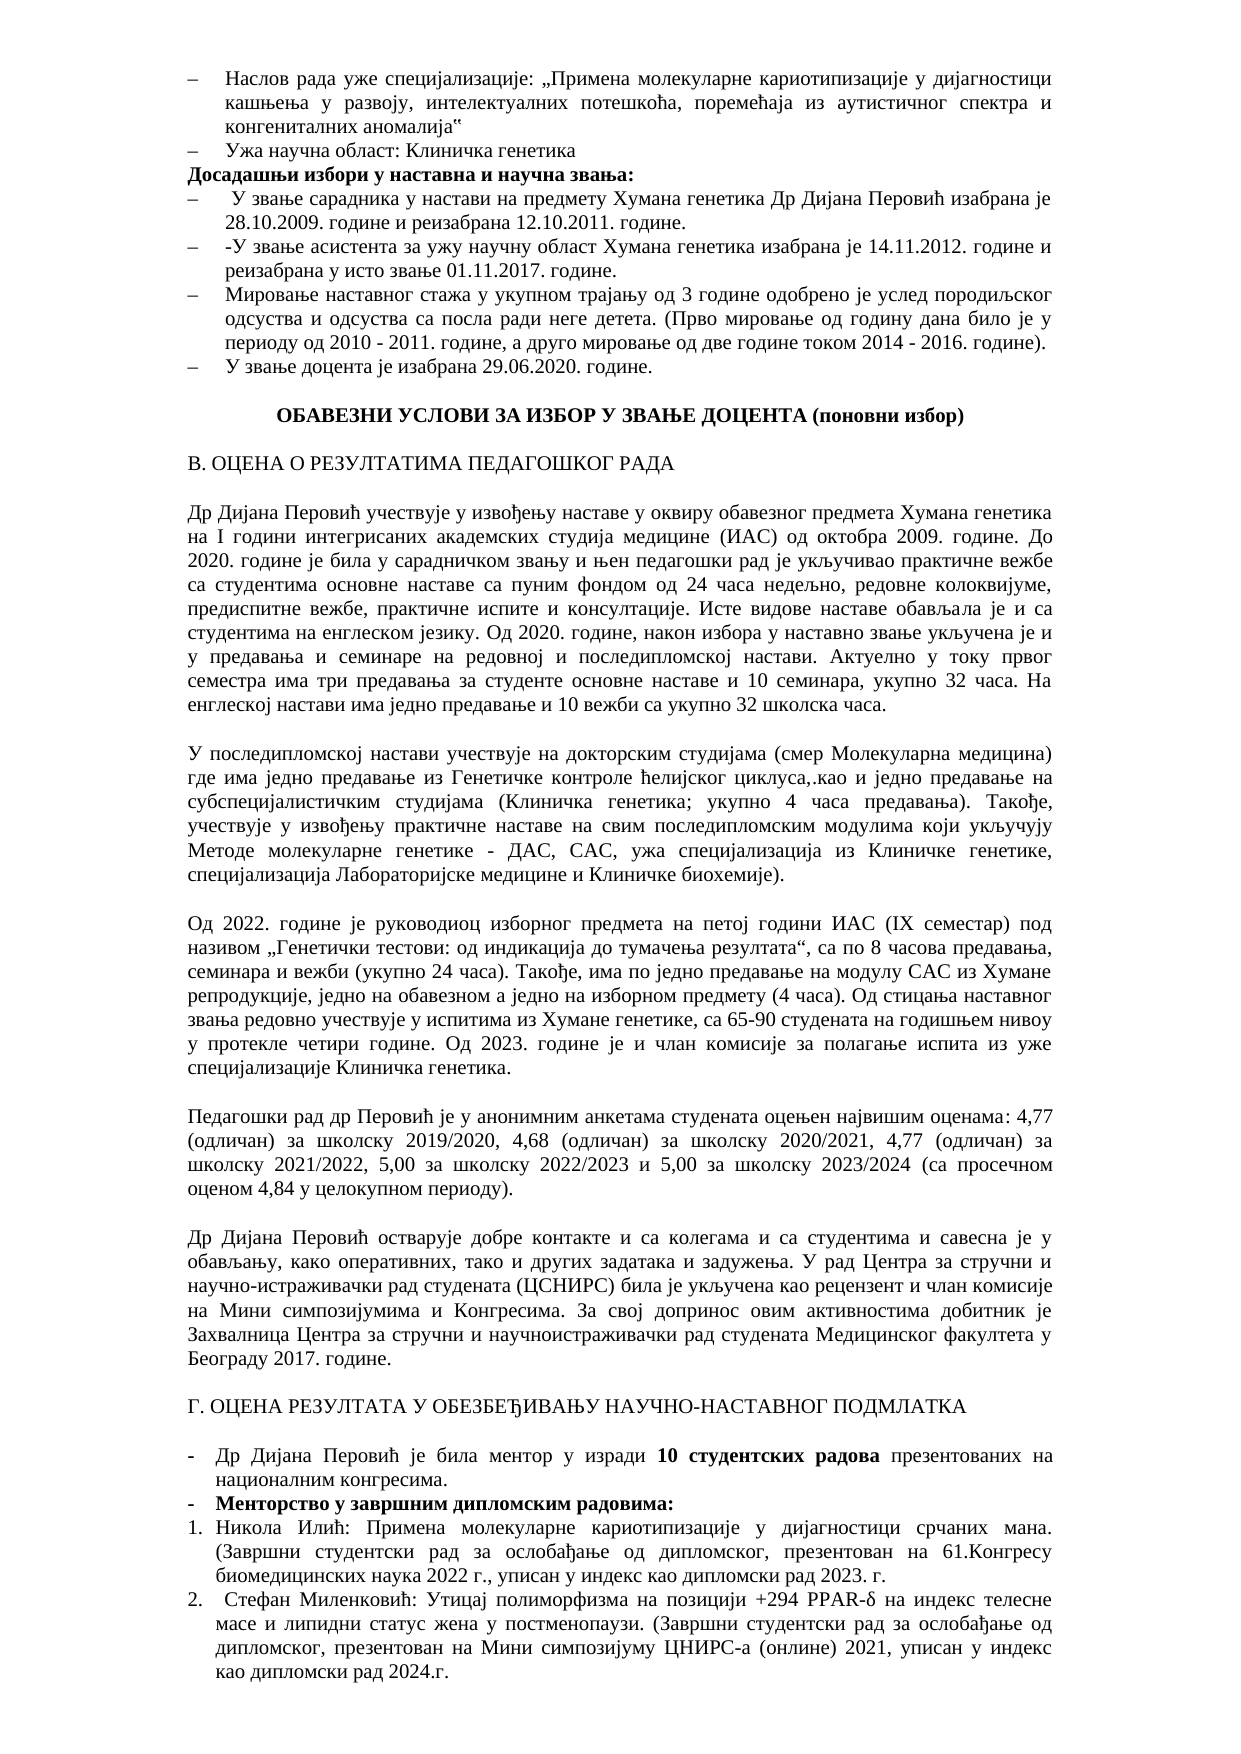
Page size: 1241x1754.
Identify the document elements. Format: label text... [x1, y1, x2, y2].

text Др Дијана Перовић остварује добре контакте и са колегама и са студентима и савесна је у обављању, како оперативних, тако и других задатака и задужења. У рад Центра за стручни и научно-истраживачки рад студената (ЦСНИРС) била је укључена као рецензент и члан комисије на Мини симпозијумима и Конгресима. За свој допринос овим активностима добитник је Захвалница Центра за стручни и научноистраживачки рад студената Медицинског факултета у Београду 2017. године. [187, 1225, 1053, 1370]
list Др Дијана Перовић је била ментор у изради 10 студентских радова презентованих на националним конгресима. [187, 1443, 1053, 1491]
text Педагошки рад др Перовић је у анонимним анкетама студената оцењен највишим оценама: 4,77 (одличан) за школску 2019/2020, 4,68 (одличан) за школску 2020/2021, 4,77 (одличан) за школску 2021/2022, 5,00 за школску 2022/2023 и 5,00 за школску 2023/2024 (са просечном оценом 4,84 у целокупном периоду). [187, 1104, 1053, 1200]
text Досадашњи избори у наставна и научна звања: [187, 162, 1053, 186]
list -У звање асистента за ужу научну област Хумана генетика изабрана је 14.11.2012. године и реизабрана у исто звање 01.11.2017. године. [187, 234, 1053, 282]
list У звање доцента је изабрана 29.06.2020. године. [187, 354, 1053, 378]
text В. ОЦЕНА О РЕЗУЛТАТИМА ПЕДАГОШКОГ РАДА [187, 451, 1053, 475]
list Никола Илић: Примена молекуларне кариотипизације у дијагностици срчаних мана. (Завршни студентски рад за ослобађање од дипломског, презентован на 61.Конгресу биомедицинских наука 2022 г., уписан у индекс као дипломски рад 2023. г. [187, 1515, 1053, 1587]
list У звање сарадника у настави на предмету Хумана генетика Др Дијана Перовић изабрана је 28.10.2009. године и реизабрана 12.10.2011. године. [187, 186, 1053, 234]
list Стефан Миленковић: Утицај полиморфизма на позицији +294 PPAR-δ на индекс телесне масе и липидни статус жена у постменопаузи. (Завршни студентски рад за ослобађање од дипломског, презентован на Мини симпозијуму ЦНИРС-а (онлине) 2021, уписан у индекс као дипломски рад 2024.г. [187, 1587, 1053, 1683]
list Наслов рада уже специјализације: „Примена молекуларне кариотипизације у дијагностици кашњења у развоју, интелектуалних потешкоћа, поремећаја из аутистичног спектра и конгениталних аномалија‟ [187, 66, 1053, 138]
list Менторство у завршним дипломским радовима: [187, 1491, 1053, 1515]
text ОБАВЕЗНИ УСЛОВИ ЗА ИЗБОР У ЗВАЊЕ ДОЦЕНТА (поновни избор) [187, 402, 1053, 427]
text Др Дијана Перовић учествује у извођењу наставе у оквиру обавезног предмета Хумана генетика на I години интегрисаних академских студија медицине (ИАС) од октобра 2009. године. До 2020. године је била у сарадничком звању и њен педагошки рад је укључивао практичне вежбе са студентима основне наставе са пуним фондом од 24 часа недељно, редовне колоквијуме, предиспитне вежбе, практичне испите и консултације. Исте видове наставе обављала је и са студентима на енглеском језику. Од 2020. године, након избора у наставно звање укључена је и у предавања и семинаре на редовној и последипломској настави. Актуелно у току првог семестра има три предавања за студенте основне наставе и 10 семинара, укупно 32 часа. На енглеској настави има једно предавање и 10 вежби са укупно 32 школска часа. [187, 500, 1053, 716]
text Од 2022. године је руководиоц изборног предмета на петој години ИАС (IX семестар) под називом „Генетички тестови: од индикација до тумачења резултата“, са по 8 часова предавања, семинара и вежби (укупно 24 часа). Такође, има по једно предавање на модулу САС из Хумане репродукције, једно на обавезном а једно на изборном предмету (4 часа). Од стицања наставног звања редовно учествује у испитима из Хумане генетике, са 65-90 студената на годишњем нивоу у протекле четири године. Од 2023. године је и члан комисије за полагање испита из уже специјализације Клиничка генетика. [187, 911, 1053, 1079]
text Г. ОЦЕНА РЕЗУЛТАТА У ОБЕЗБЕЂИВАЊУ НАУЧНО-НАСТАВНОГ ПОДМЛАТКА [187, 1394, 1053, 1418]
list Мировање наставног стажа у укупном трајању од 3 године одобрено је услед породиљског одсуства и одсуства са посла ради неге детета. (Прво мировање од годину дана било је у периоду од 2010 - 2011. године, а друго мировање од две године током 2014 - 2016. године). [187, 282, 1053, 354]
list Ужа научна област: Клиничка генетика [187, 138, 1053, 162]
text У последипломској настави учествује на докторским студијама (смер Молекуларна медицина) где има једно предавање из Генетичке контроле ћелијског циклуса,.као и једно предавање на субспецијалистичким студијама (Клиничка генетика; укупно 4 часа предавања). Такође, учествује у извођењу практичне наставе на свим последипломским модулима који укључују Методе молекуларне генетике - ДАС, САС, ужа специјализација из Клиничке генетике, специјализација Лабораторијске медицине и Клиничке биохемије). [187, 741, 1053, 886]
